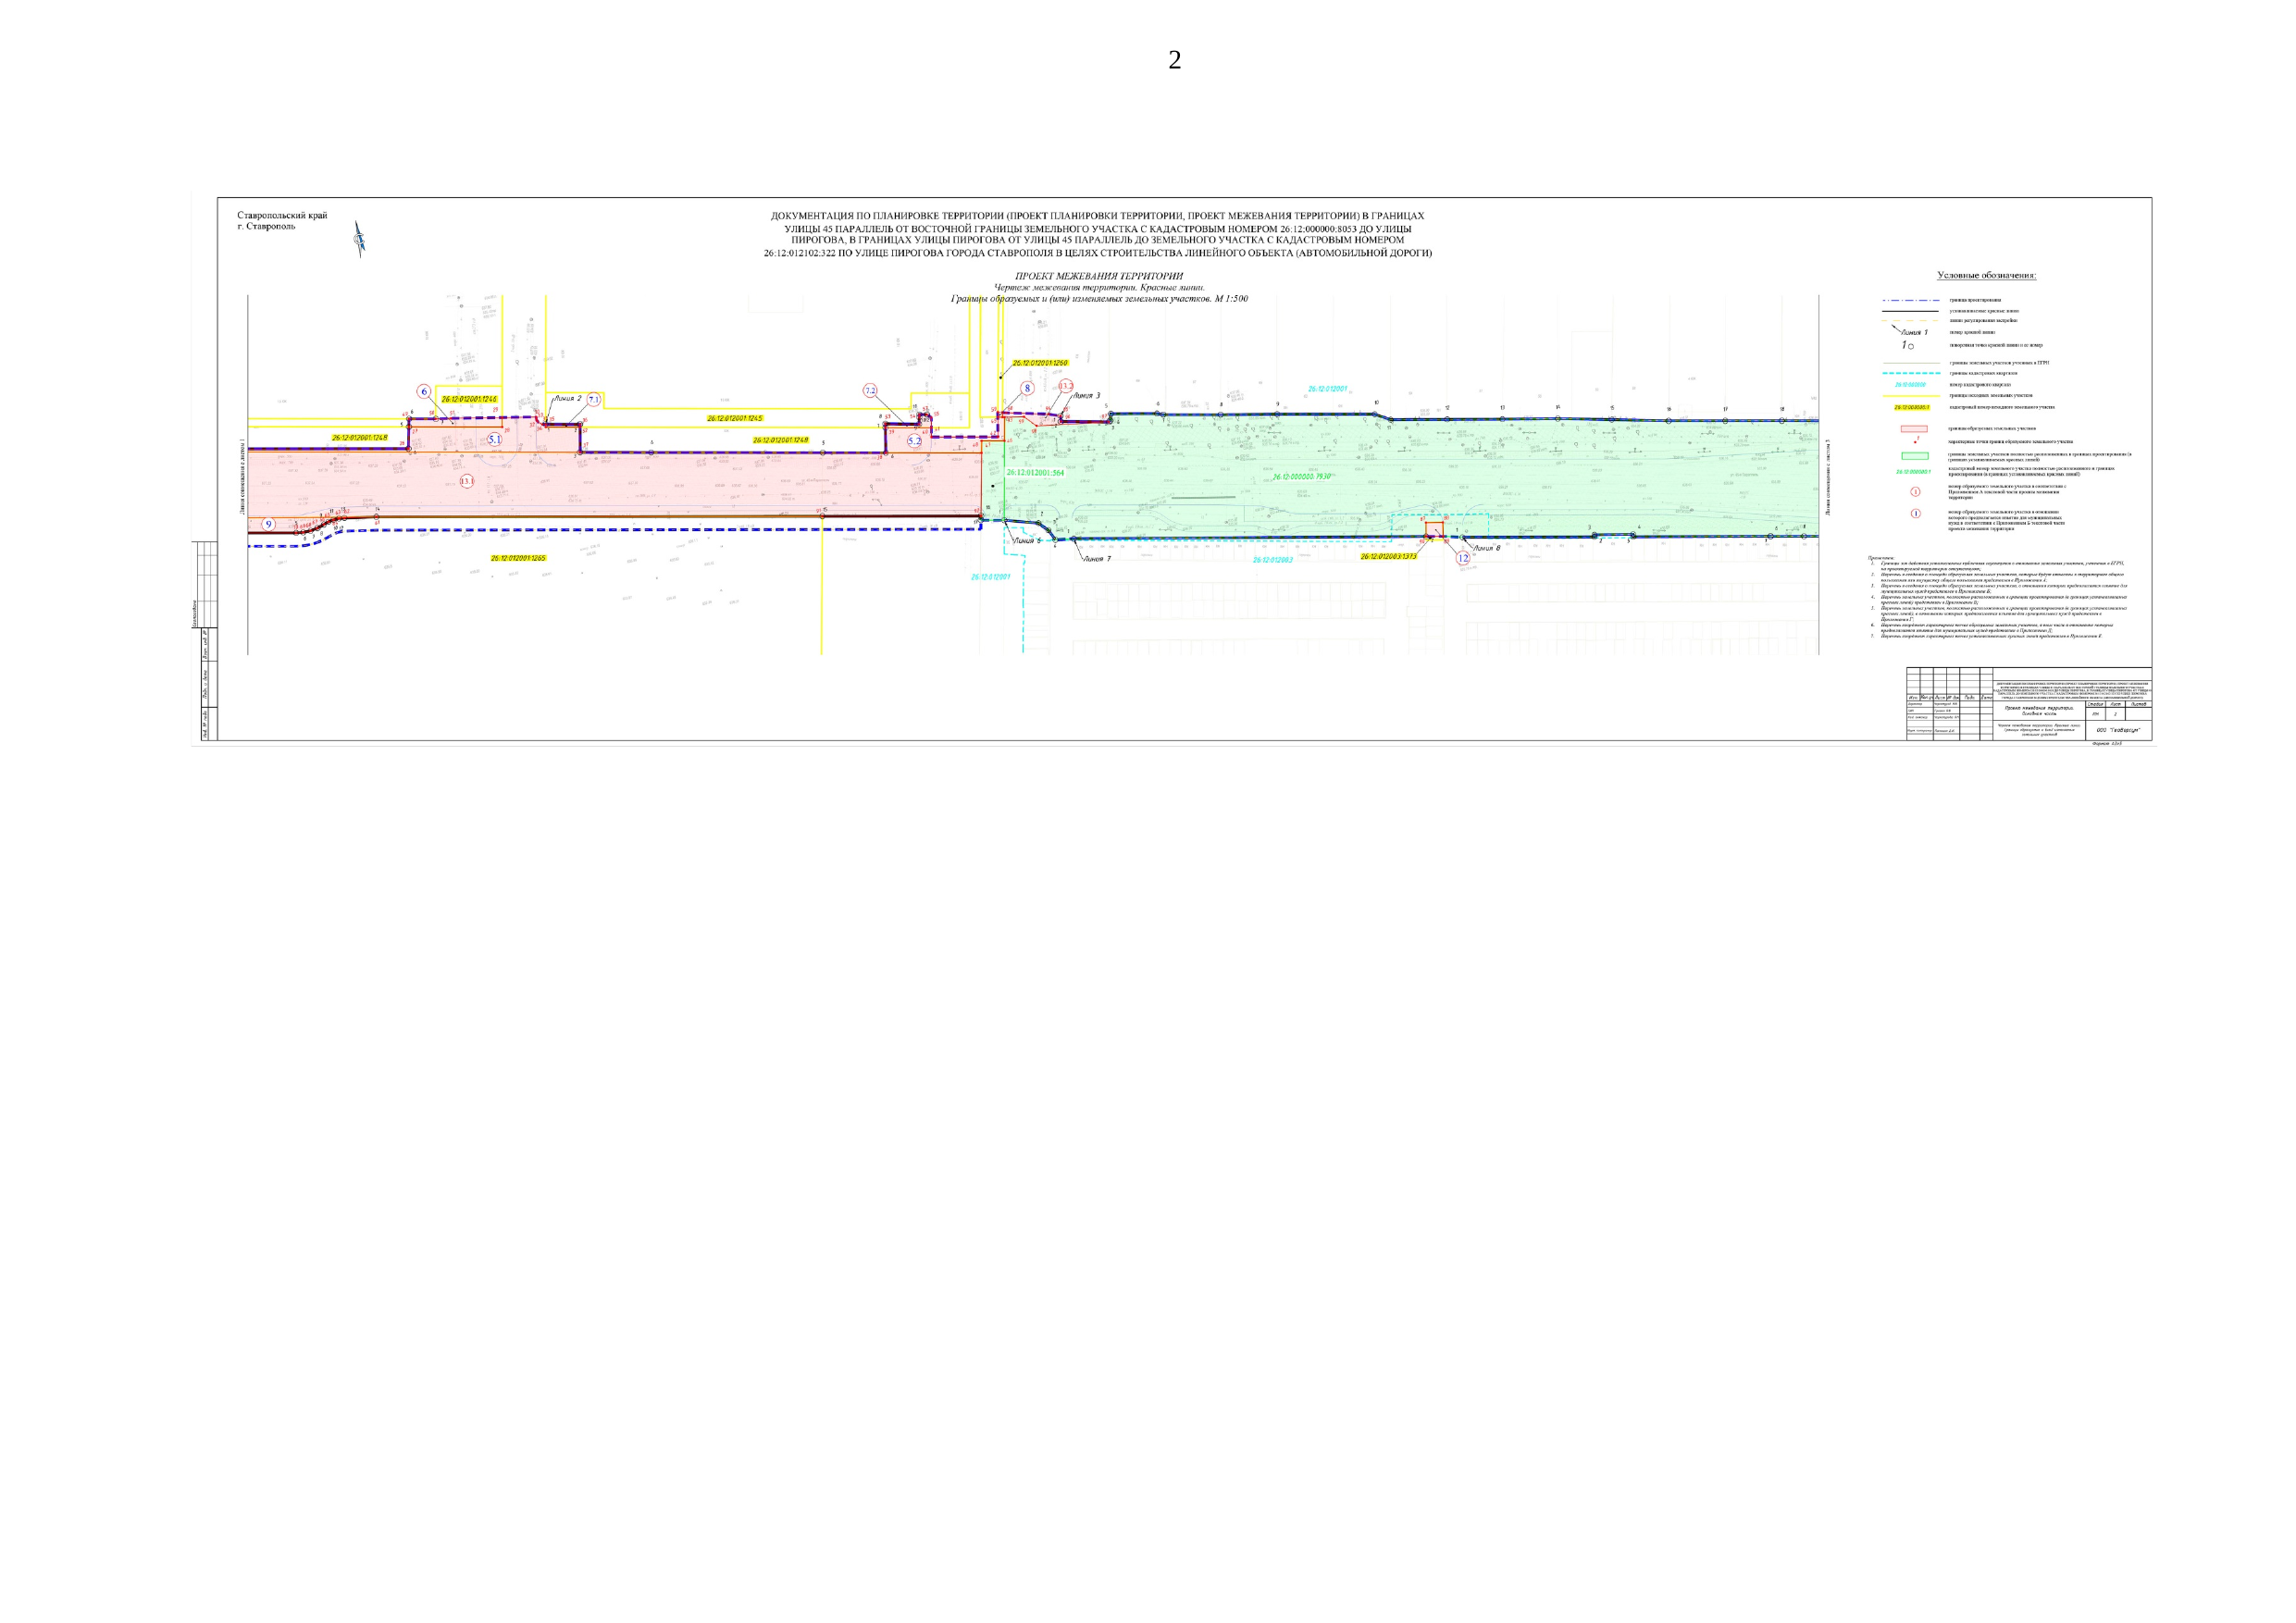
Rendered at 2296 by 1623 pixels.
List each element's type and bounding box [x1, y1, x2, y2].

picture [191, 191, 2158, 747]
